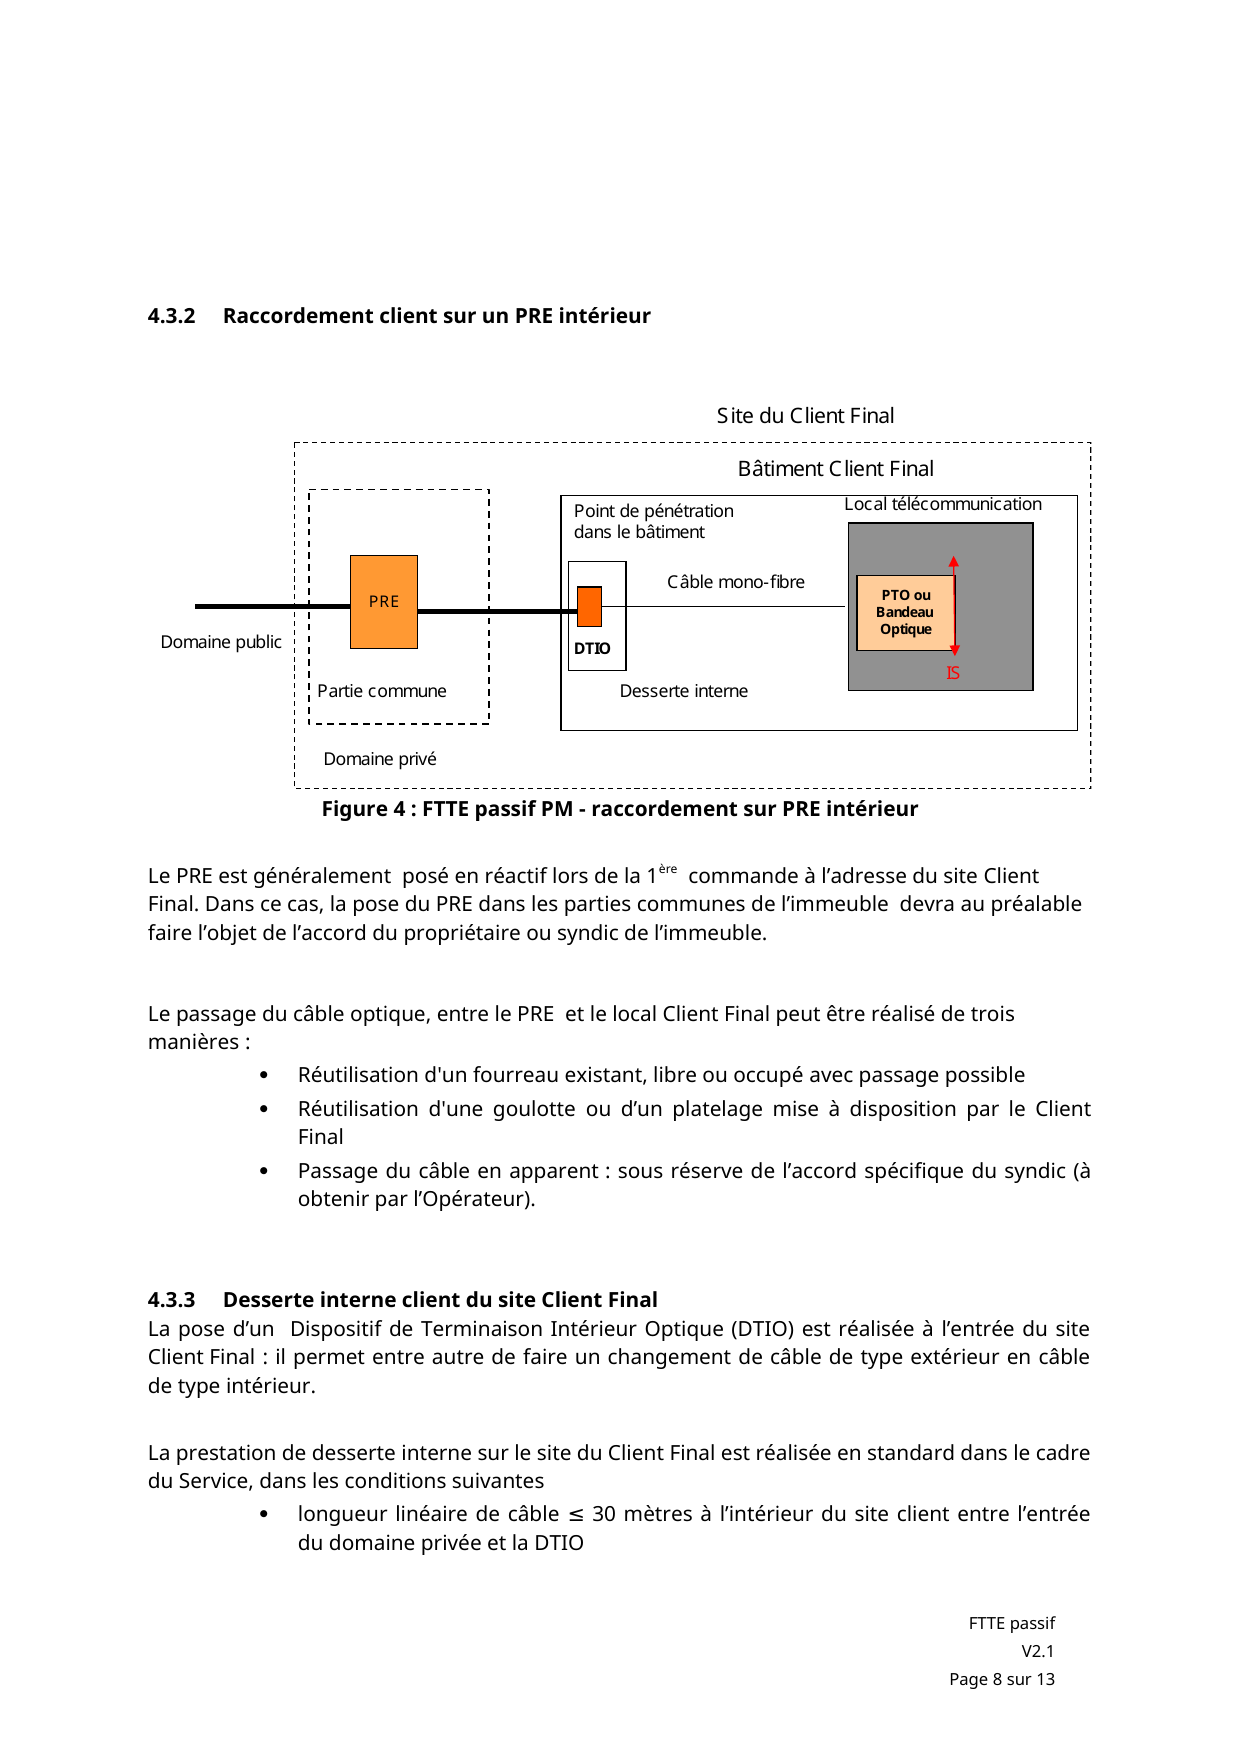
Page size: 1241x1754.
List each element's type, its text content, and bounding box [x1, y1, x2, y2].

text La prestation de desserte interne sur le site du Client Final est réalisée en standard dans le cadre du Service, dans les conditions suivantes [148, 1438, 1092, 1494]
list longueur linéaire de câble ≤ 30 mètres à l’intérieur du site client entre l’entrée du domaine privée et la DTIO [260, 1499, 1092, 1556]
list Réutilisation d'une goulotte ou d’un platelage mise à disposition par le Client Final [260, 1094, 1092, 1151]
subtitle Raccordement client sur un PRE intérieur [148, 301, 1092, 330]
subtitle Desserte interne client du site Client Final [148, 1285, 1092, 1314]
text Le passage du câble optique, entre le PRE et le local Client Final peut être réalisé de trois manières : [148, 999, 1092, 1056]
list Réutilisation d'un fourreau existant, libre ou occupé avec passage possible [260, 1061, 1092, 1089]
text La pose d’un Dispositif de Terminaison Intérieur Optique (DTIO) est réalisée à l’entrée du site Client Final : il permet entre autre de faire un changement de câble de type extérieur en câble de type intérieur. [148, 1314, 1092, 1399]
list Passage du câble en apparent : sous réserve de l’accord spécifique du syndic (à obtenir par l’Opérateur). [260, 1156, 1092, 1213]
text Figure 4 : FTTE passif PM - raccordement sur PRE intérieur [148, 794, 1092, 822]
text Le PRE est généralement posé en réactif lors de la 1ère commande à l’adresse du site Client Final. Dans ce cas, la pose du PRE dans les parties communes de l’immeuble devra au préalable faire l’objet de l’accord du propriétaire ou syndic de l’immeuble. [148, 861, 1092, 946]
